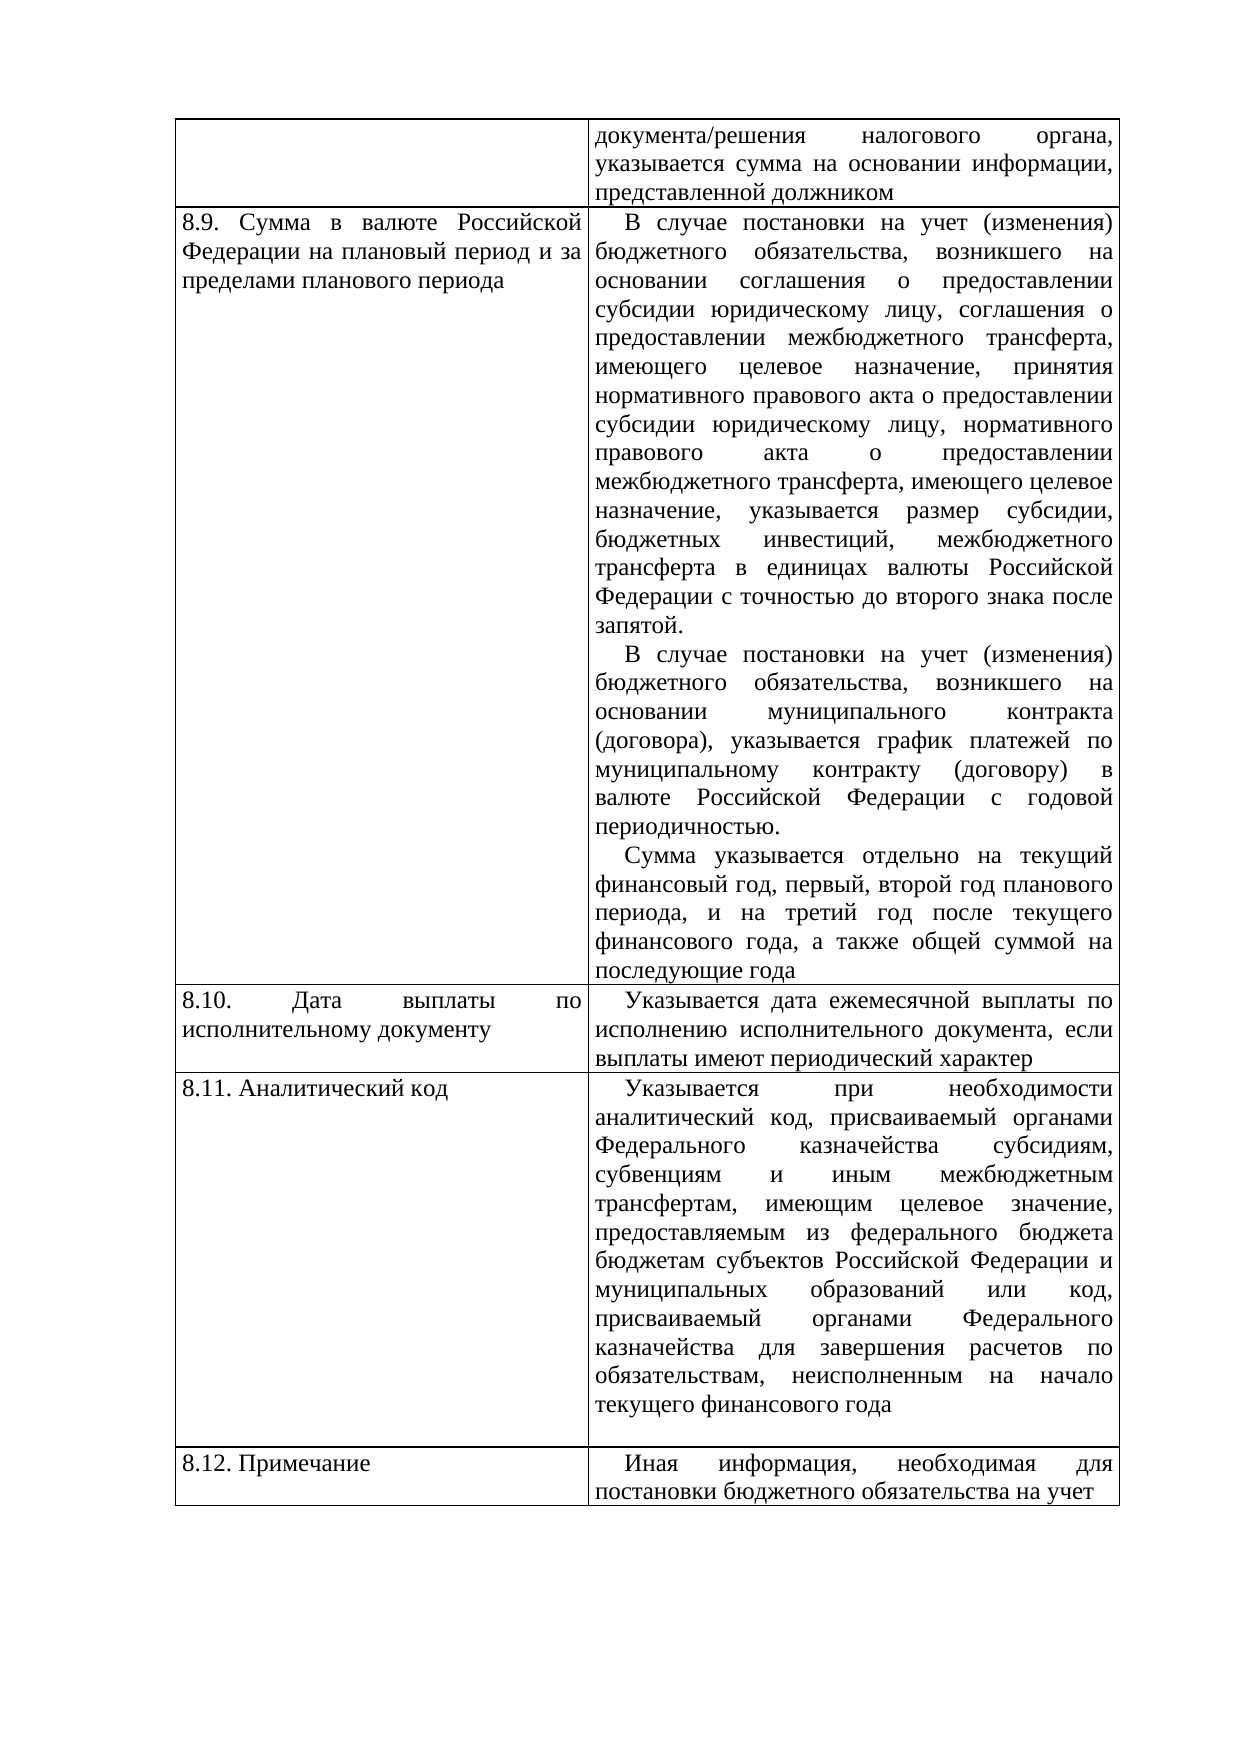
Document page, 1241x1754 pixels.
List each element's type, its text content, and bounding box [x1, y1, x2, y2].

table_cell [176, 120, 588, 206]
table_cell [589, 120, 1119, 206]
table_cell 8.11. Аналитический код [176, 1073, 588, 1446]
table_cell Иная информация, необходимая для постановки бюджетного обязательства на учет [589, 1448, 1119, 1505]
table_cell Указывается при необходимости аналитический код, присваиваемый органами Федерального казначейства субсидиям, субвенциям и иным межбюджетным трансфертам, имеющим целевое значение, предоставляемым из федерального бюджета бюджетам субъектов Российской Федерации и муниципальных образований или код, присваиваемый органами Федерального казначейства для завершения расчетов по обязательствам, неисполненным на начало текущего финансового года [589, 1073, 1119, 1446]
table_cell Указывается дата ежемесячной выплаты по исполнению исполнительного документа, если выплаты имеют периодический характер [589, 985, 1119, 1072]
table_cell 8.9. Сумма в валюте Российской Федерации на плановый период и за пределами планового периода [176, 208, 588, 984]
table_cell 8.12. Примечание [176, 1448, 588, 1505]
table_cell 8.10. Дата выплаты по исполнительному документу [176, 985, 588, 1072]
table_cell В случае постановки на учет (изменения) бюджетного обязательства, возникшего на основании соглашения о предоставлении субсидии юридическому лицу, соглашения о предоставлении межбюджетного трансферта, имеющего целевое назначение, принятия нормативного правового акта о предоставлении субсидии юридическому лицу, нормативного правового акта о предоставлении межбюджетного трансферта, имеющего целевое назначение, указывается размер субсидии, бюджетных инвестиций, межбюджетного трансферта в единицах валюты Российской Федерации с точностью до второго знака после запятой. В случае постановки на учет (изменения) бюджетного обязательства, возникшего на основании муниципального контракта (договора), указывается график платежей по муниципальному контракту (договору) в валюте Российской Федерации с годовой периодичностью. Сумма указывается отдельно на текущий финансовый год, первый, второй год планового периода, и на третий год после текущего финансового года, а также общей суммой на последующие года [589, 208, 1119, 984]
